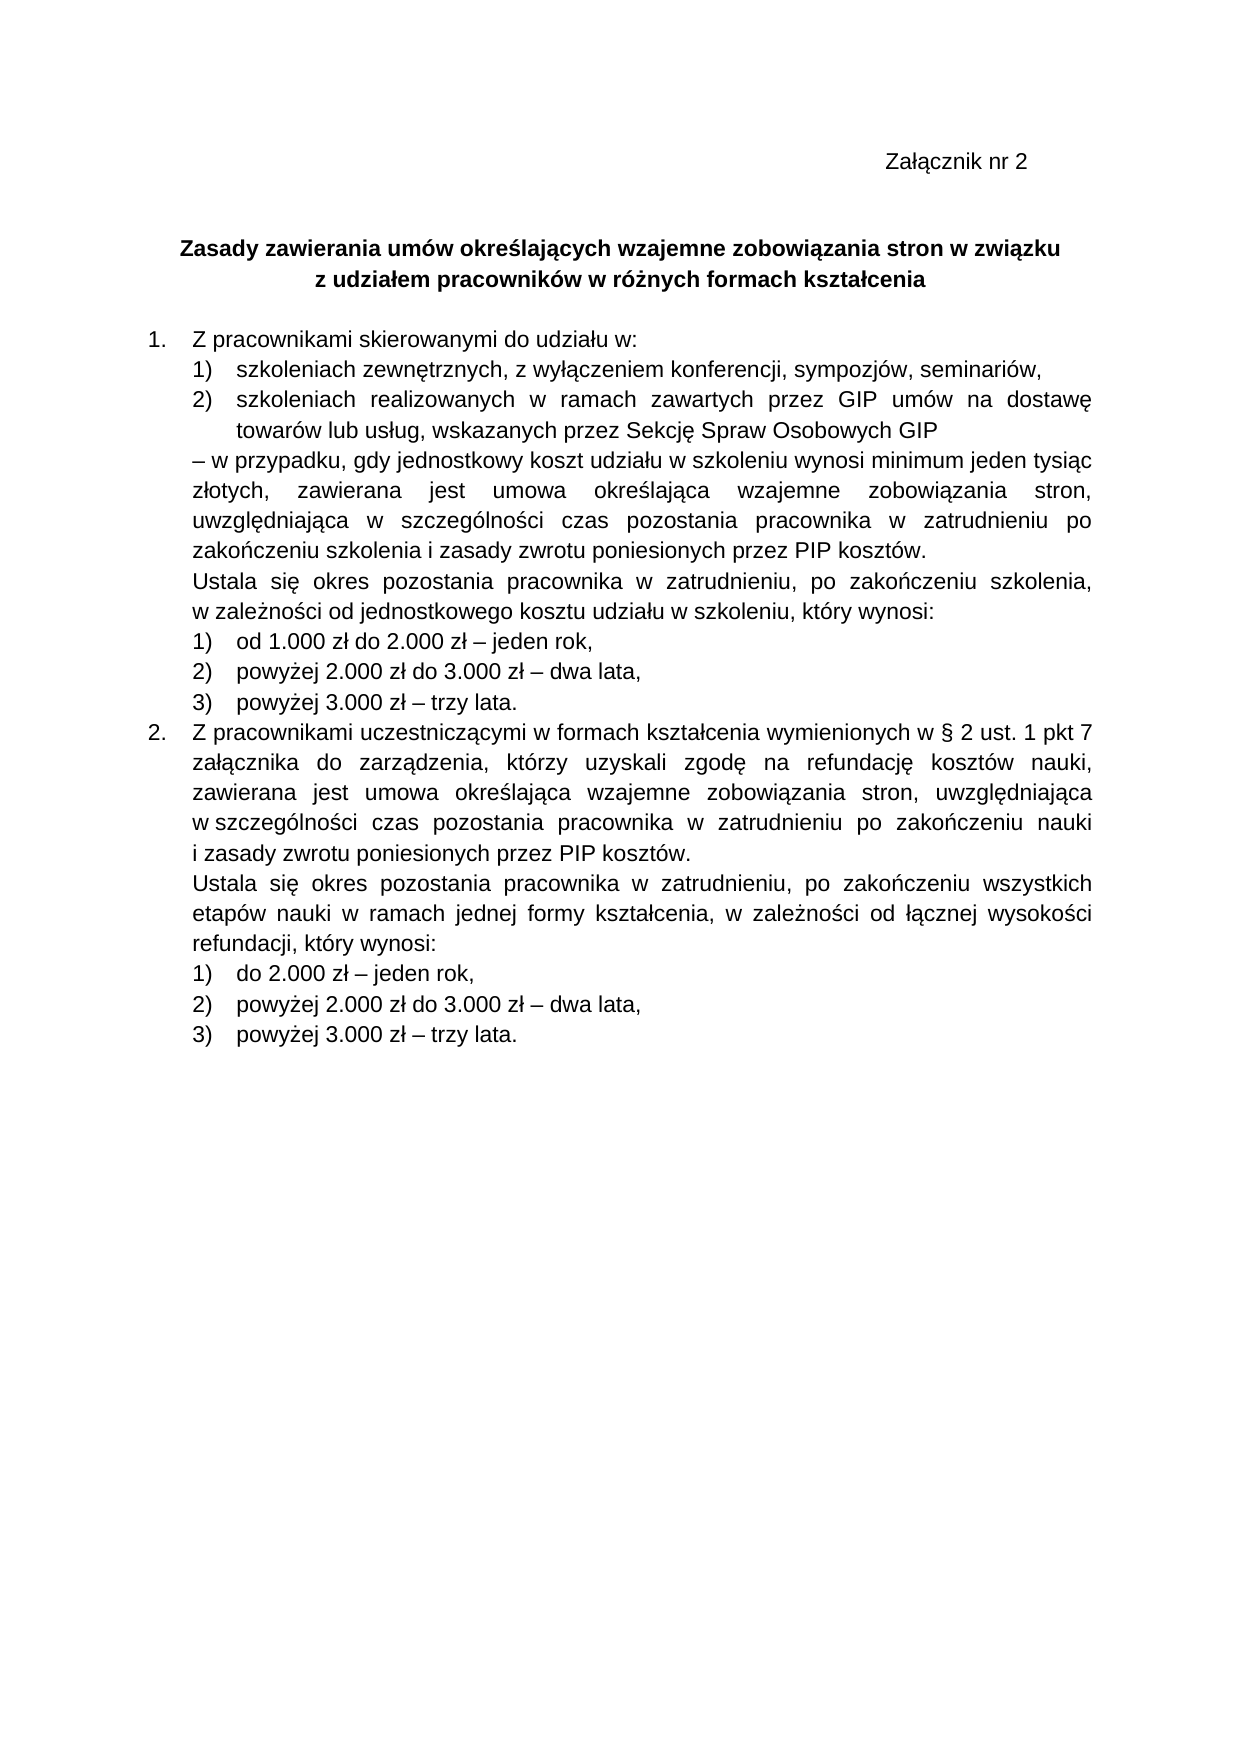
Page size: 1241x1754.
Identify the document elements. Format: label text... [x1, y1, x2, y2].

list szkoleniach zewnętrznych, z wyłączeniem konferencji, sympozjów, seminariów, [192, 356, 1093, 382]
list do 2.000 zł – jeden rok, [192, 960, 1093, 987]
list Z pracownikami uczestniczącymi w formach kształcenia wymienionych w § 2 ust. 1 pkt 7 załącznika do zarządzenia, którzy uzyskali zgodę na refundację kosztów nauki, zawierana jest umowa określająca wzajemne zobowiązania stron, uwzględniająca w szczególności czas pozostania pracownika w zatrudnieniu po zakończeniu nauki i zasady zwrotu poniesionych przez PIP kosztów. [148, 719, 1093, 866]
text Załącznik nr 2 [811, 148, 1093, 174]
list powyżej 2.000 zł do 3.000 zł – dwa lata, [192, 658, 1093, 684]
list powyżej 2.000 zł do 3.000 zł – dwa lata, [192, 991, 1093, 1017]
text – w przypadku, gdy jednostkowy koszt udziału w szkoleniu wynosi minimum jeden tysiąc złotych, zawierana jest umowa określająca wzajemne zobowiązania stron, uwzględniająca w szczególności czas pozostania pracownika w zatrudnieniu po zakończeniu szkolenia i zasady zwrotu poniesionych przez PIP kosztów. [192, 447, 1093, 564]
list powyżej 3.000 zł – trzy lata. [192, 1021, 1093, 1047]
list szkoleniach realizowanych w ramach zawartych przez GIP umów na dostawę towarów lub usług, wskazanych przez Sekcję Spraw Osobowych GIP [192, 386, 1093, 443]
list powyżej 3.000 zł – trzy lata. [192, 688, 1093, 715]
text Ustala się okres pozostania pracownika w zatrudnieniu, po zakończeniu wszystkich etapów nauki w ramach jednej formy kształcenia, w zależności od łącznej wysokości refundacji, który wynosi: [192, 870, 1093, 956]
list Ustala się okres pozostania pracownika w zatrudnieniu, po zakończeniu szkolenia, w zależności od jednostkowego kosztu udziału w szkoleniu, który wynosi: [192, 568, 1093, 624]
list od 1.000 zł do 2.000 zł – jeden rok, [192, 628, 1093, 654]
list Z pracownikami skierowanymi do udziału w: [148, 326, 1093, 352]
text Zasady zawierania umów określających wzajemne zobowiązania stron w związku z udziałem pracowników w różnych formach kształcenia [148, 235, 1093, 292]
